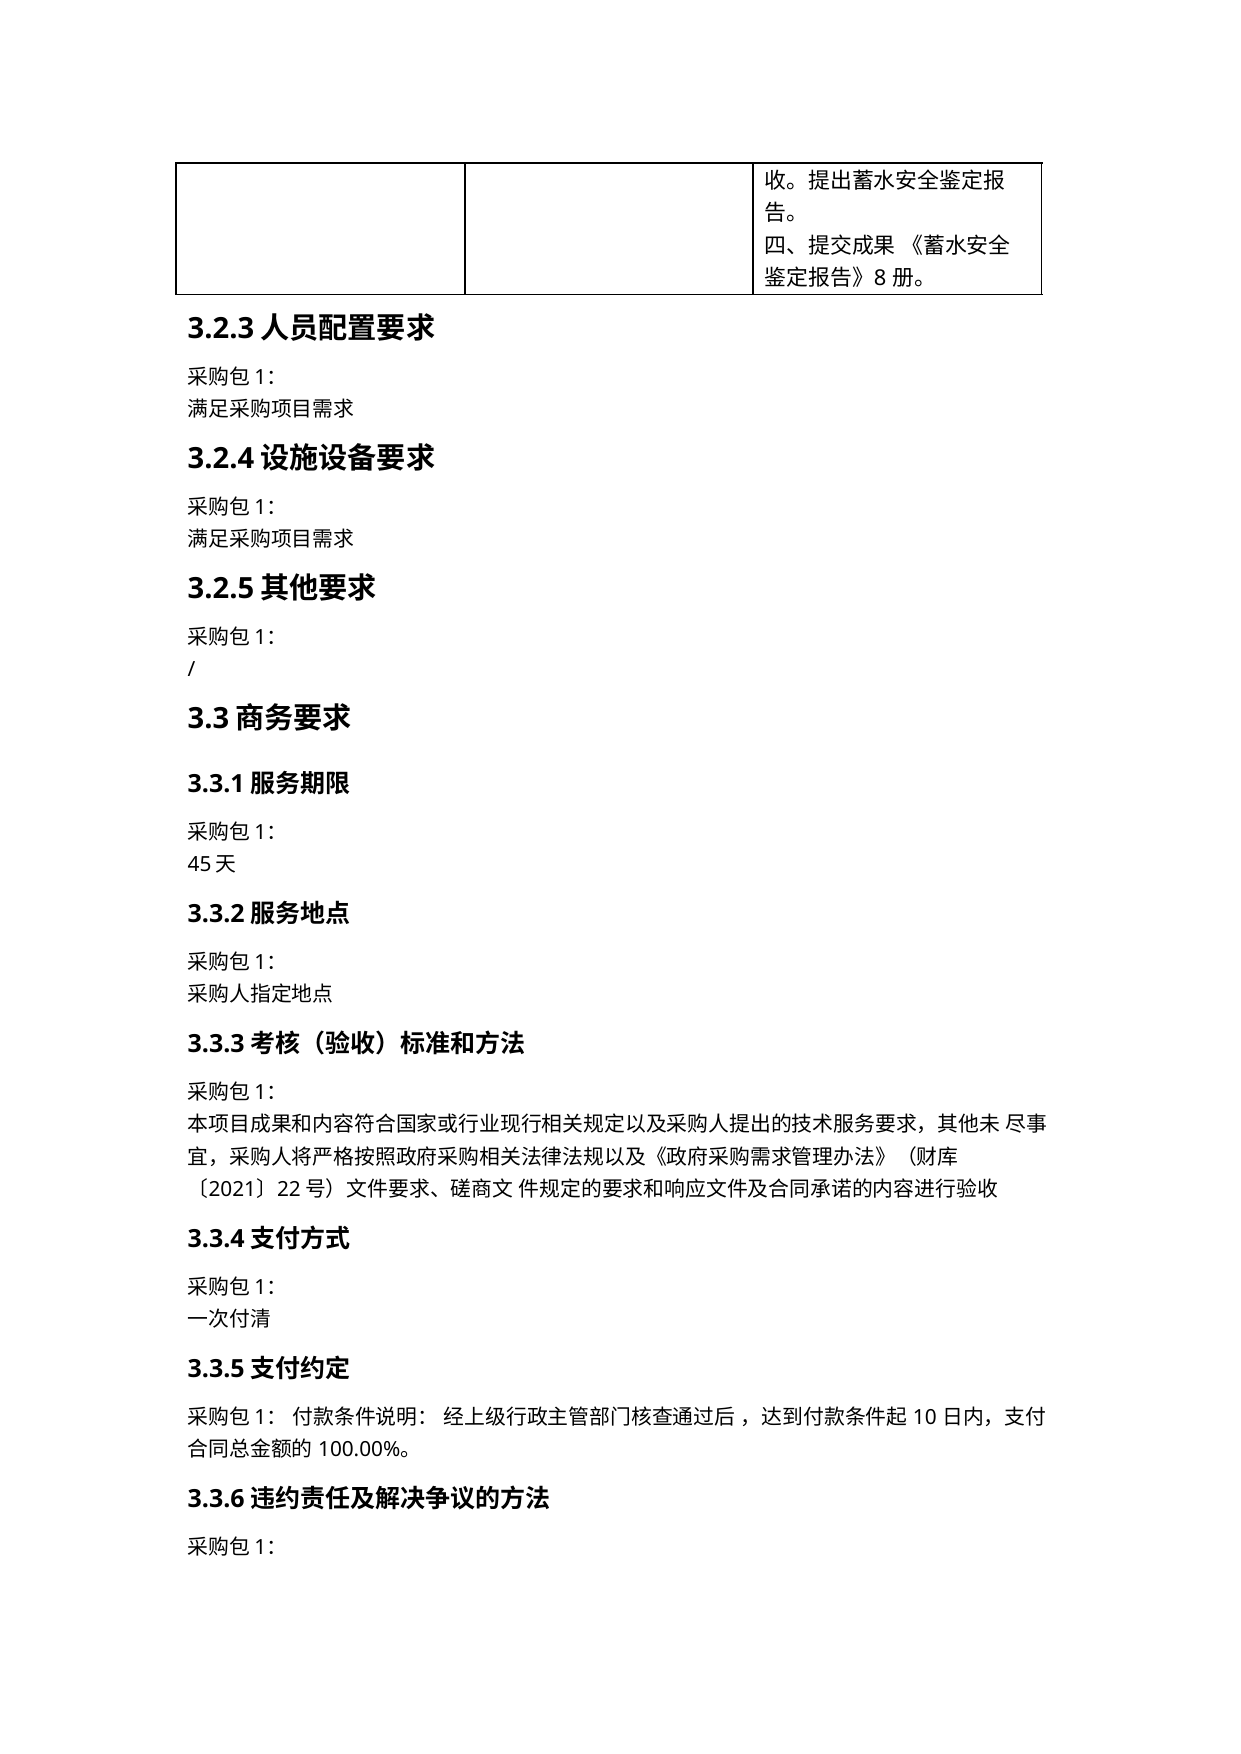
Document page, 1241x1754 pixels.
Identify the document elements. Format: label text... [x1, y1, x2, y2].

text 采购包1： [187, 945, 1053, 978]
text / [187, 653, 1053, 685]
text 采购包1： [187, 620, 1053, 653]
text 3.3.1服务期限 [187, 750, 1053, 815]
text 本项目成果和内容符合国家或行业现行相关规定以及采购人提出的技术服务要求，其他未 尽事宜，采购人将严格按照政府采购相关法律法规以及《政府采购需求管理办法》（财库〔2021〕22号）文件要求、磋商文 件规定的要求和响应文件及合同承诺的内容进行验收 [187, 1108, 1053, 1205]
text 采购包1： [187, 360, 1053, 393]
text 3.3.3考核（验收）标准和方法 [187, 1010, 1053, 1075]
text 采购包1： [187, 490, 1053, 523]
text 3.2.4设施设备要求 [187, 425, 1053, 490]
text 3.3.5支付约定 [187, 1335, 1053, 1400]
table_cell [466, 164, 752, 293]
text 满足采购项目需求 [187, 393, 1053, 425]
text 45天 [187, 848, 1053, 880]
text 3.3.6违约责任及解决争议的方法 [187, 1465, 1053, 1530]
text 3.3.4支付方式 [187, 1205, 1053, 1270]
text 采购人指定地点 [187, 978, 1053, 1010]
text 采购包1： [187, 1270, 1053, 1303]
text 3.3.2服务地点 [187, 880, 1053, 945]
table_cell 1 [177, 164, 464, 293]
text 3.2.5其他要求 [187, 555, 1053, 620]
text 3.3商务要求 [187, 685, 1053, 750]
text 采购包1： [187, 815, 1053, 848]
text 一次付清 [187, 1303, 1053, 1335]
text 采购包1： 付款条件说明： 经上级行政主管部门核查通过后 ，达到付款条件起 10 日内，支付合同总金额的 100.00%。 [187, 1400, 1053, 1465]
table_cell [754, 164, 1041, 293]
text 满足采购项目需求 [187, 523, 1053, 555]
text 采购包1： [187, 1530, 1053, 1563]
text 采购包1： [187, 1075, 1053, 1108]
text 3.2.3人员配置要求 [187, 295, 1053, 360]
